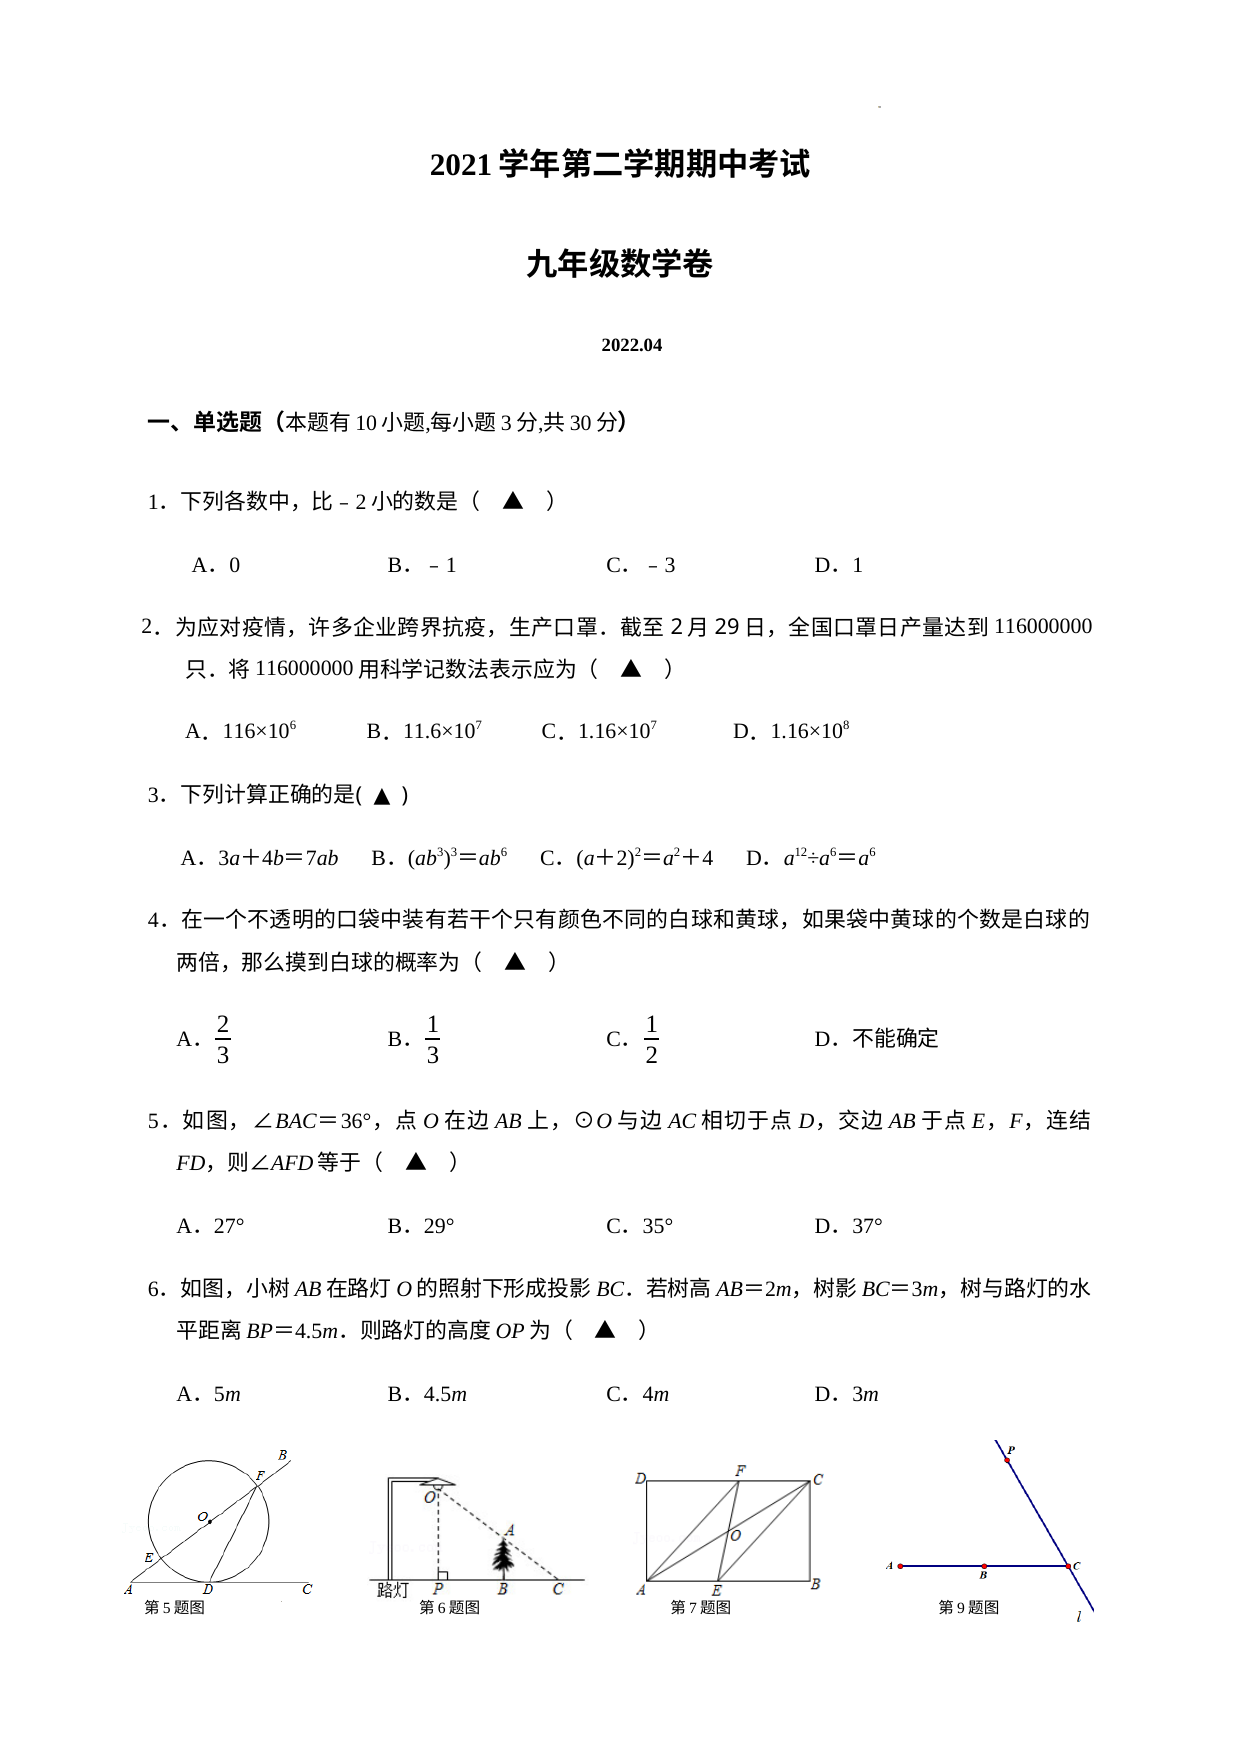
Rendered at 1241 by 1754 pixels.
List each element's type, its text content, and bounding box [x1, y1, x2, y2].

picture [877, 1440, 1094, 1625]
text A．3a＋4b＝7ab B．(ab3)3＝ab6 C．(a＋2)2＝a2＋4 D．a12÷a6＝a6 [148, 839, 1093, 872]
list A．116×106 B．11.6×107 C．1.16×107 D．1.16×108 [119, 714, 1093, 747]
text A．27° B．29° C．35° D．37° [148, 1207, 1093, 1240]
text A．5m B．4.5m C．4m D．3m [148, 1375, 1093, 1408]
text 5．如图，∠BAC＝36°，点O在边AB上，⊙O与边AC相切于点D，交边AB于点E，F，连结FD，则∠AFD等于（ ▲ ） [148, 1102, 1093, 1177]
text A． B． C． D．不能确定 [148, 1007, 1093, 1072]
picture [367, 1474, 592, 1605]
text A．0 B．﹣1 C．﹣3 D．1 [148, 547, 1093, 579]
text 2021学年第二学期期中考试 [148, 129, 1093, 194]
text 4．在一个不透明的口袋中装有若干个只有颜色不同的白球和黄球，如果袋中黄球的个数是白球的两倍，那么摸到白球的概率为（ ▲ ） [148, 902, 1093, 977]
text 九年级数学卷 [148, 229, 1093, 294]
picture [120, 1446, 315, 1596]
text 6．如图，小树AB在路灯O的照射下形成投影BC．若树高AB＝2m，树影BC＝3m，树与路灯的水平距离BP＝4.5m．则路灯的高度OP为（ ▲ ） [148, 1270, 1093, 1345]
text 一、单选题（本题有10小题,每小题3分,共30分） [148, 388, 1093, 453]
text 2022.04 [148, 328, 1093, 361]
picture [631, 1461, 827, 1599]
text 3．下列计算正确的是( ▲ ) [148, 777, 1093, 809]
text 1．下列各数中，比﹣2小的数是（ ▲ ） [148, 484, 1093, 516]
list 2．为应对疫情，许多企业跨界抗疫，生产口罩．截至2月29日，全国口罩日产量达到116000000只．将116000000用科学记数法表示应为（ ▲ ） [141, 609, 1093, 684]
